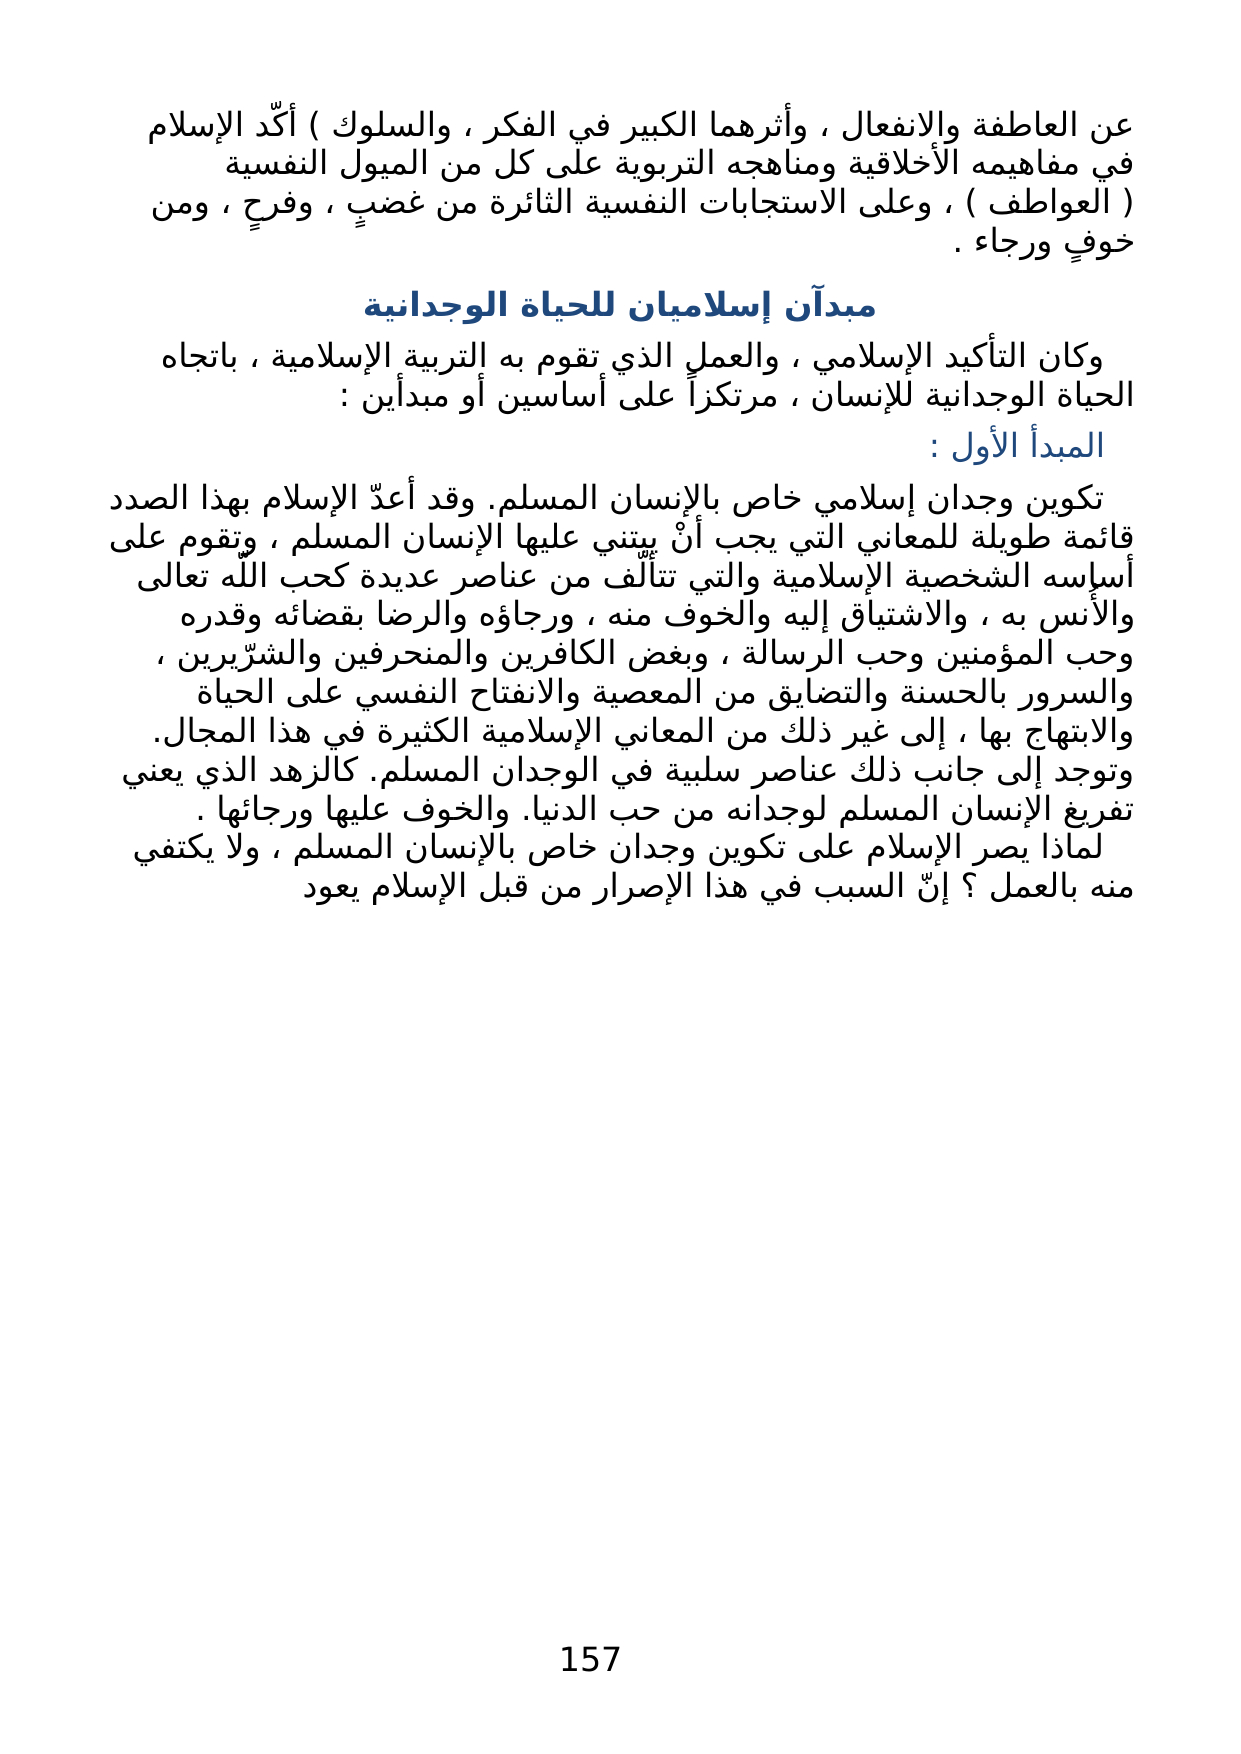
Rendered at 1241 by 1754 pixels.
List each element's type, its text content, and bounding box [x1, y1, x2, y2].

text تكوين وجدان إسلامي خاص بالإنسان المسلم. وقد أعدّ الإسلام بهذا الصدد قائمة طويلة للمعاني التي يجب أنْ يبتني عليها الإنسان المسلم ، وتقوم على أساسه الشخصية الإسلامية والتي تتألّف من عناصر عديدة كحب اللّه تعالى والأُنس به ، والاشتياق إليه والخوف منه ، ورجاؤه والرضا بقضائه وقدره وحب المؤمنين وحب الرسالة ، وبغض الكافرين والمنحرفين والشرّيرين ، والسرور بالحسنة والتضايق من المعصية والانفتاح النفسي على الحياة والابتهاج بها ، إلى غير ذلك من المعاني الإسلامية الكثيرة في هذا المجال. وتوجد إلى جانب ذلك عناصر سلبية في الوجدان المسلم. كالزهد الذي يعني تفريغ الإنسان المسلم لوجدانه من حب الدنيا. والخوف عليها ورجائها . [105, 478, 1135, 828]
text وكان التأكيد الإسلامي ، والعمل الذي تقوم به التربية الإسلامية ، باتجاه الحياة الوجدانية للإنسان ، مرتكزاً على أساسين أو مبدأين : [105, 337, 1135, 414]
text لماذا يصر الإسلام على تكوين وجدان خاص بالإنسان المسلم ، ولا يكتفي منه بالعمل ؟ إنّ السبب في هذا الإصرار من قبل الإسلام يعود [105, 828, 1135, 906]
subtitle المبدأ الأول : [105, 427, 1135, 466]
subtitle مبدآن إسلاميان للحياة الوجدانية [105, 285, 1135, 324]
text عن العاطفة والانفعال ، وأثرهما الكبير في الفكر ، والسلوك ) أكّد الإسلام في مفاهيمه الأخلاقية ومناهجه التربوية على كل من الميول النفسية ( العواطف ) ، وعلى الاستجابات النفسية الثائرة من غضبٍ ، وفرحٍ ، ومن خوفٍ ورجاء . [105, 105, 1135, 260]
